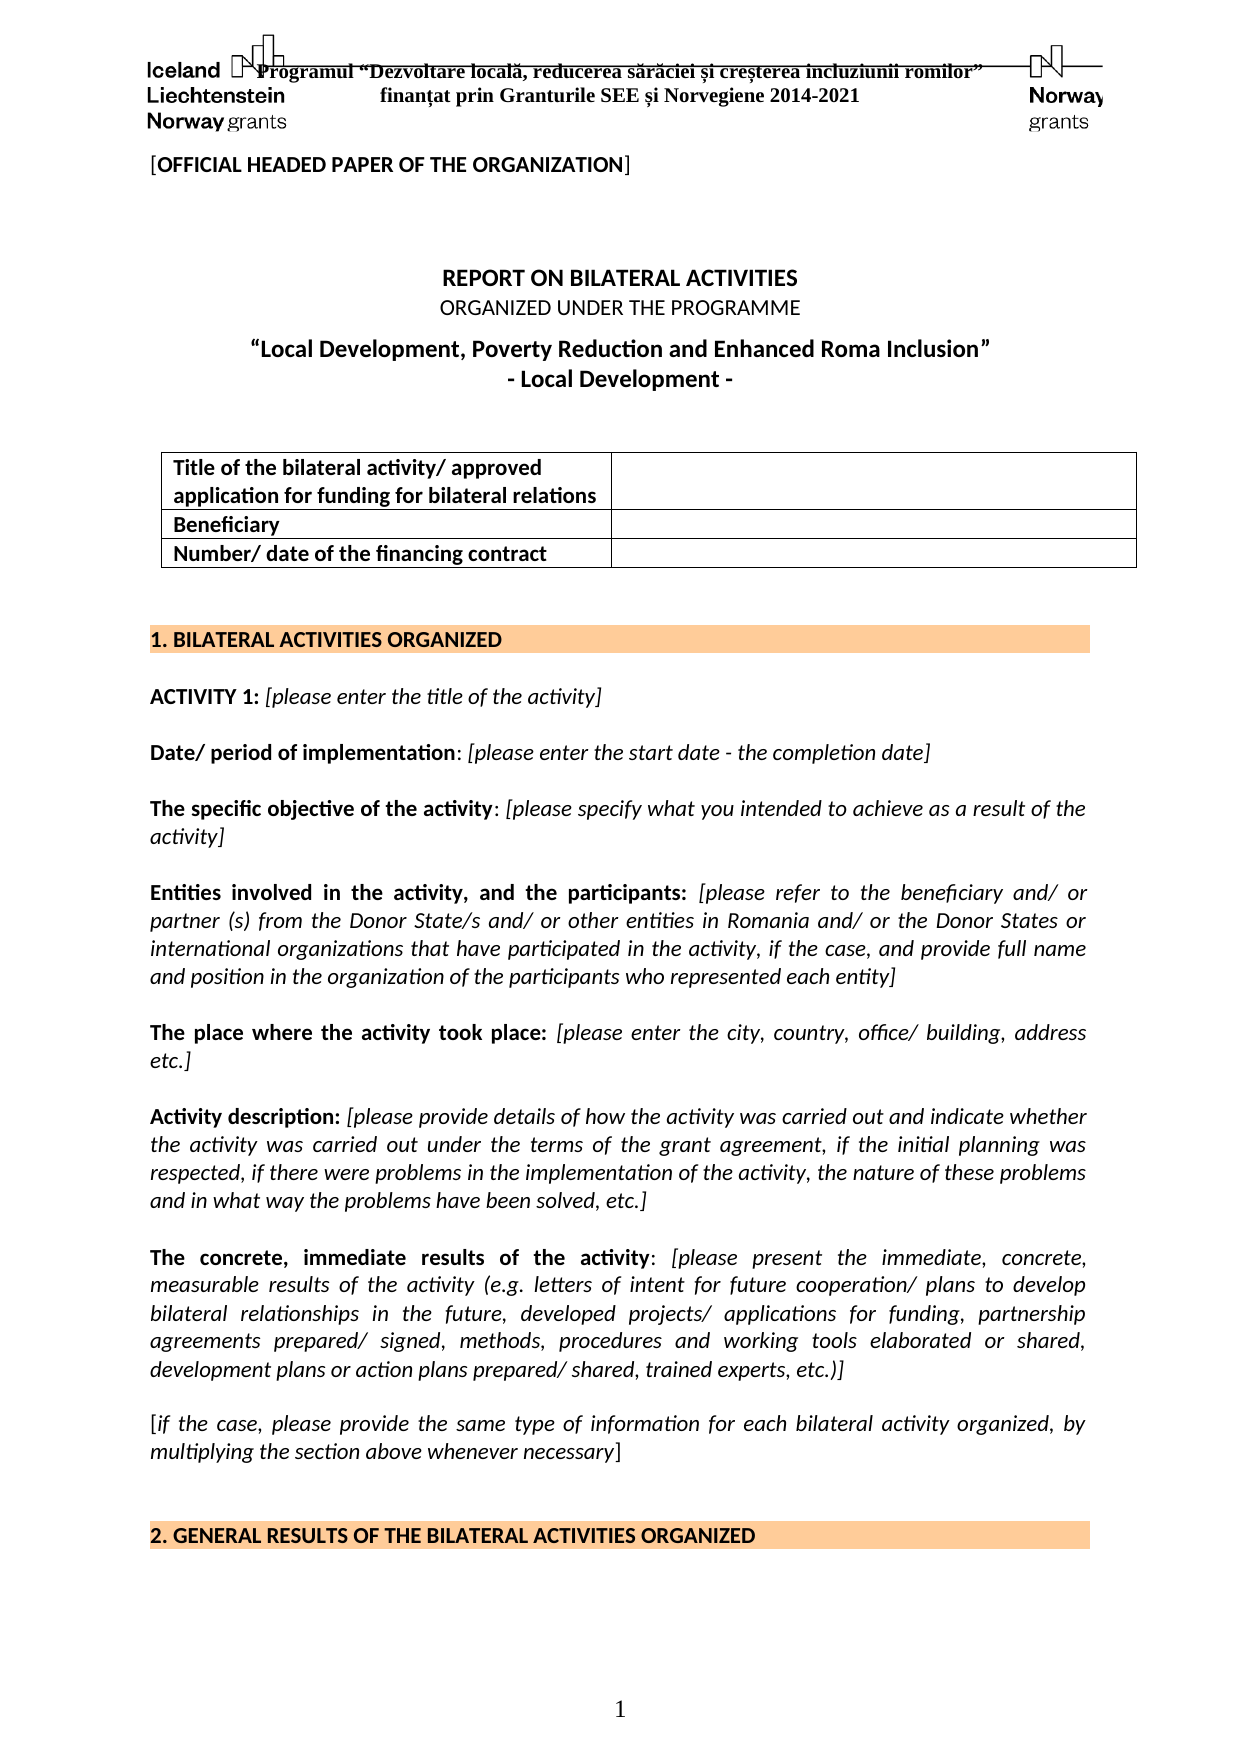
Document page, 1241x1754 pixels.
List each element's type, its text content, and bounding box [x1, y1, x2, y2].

text REPORT ON BILATERAL ACTIVITIES [150, 262, 1090, 293]
text 1. BILATERAL ACTIVITIES ORGANIZED [150, 625, 1090, 653]
text ActivitY 1: [please enter the title of the activity] [150, 682, 1090, 710]
table_header Title of the bilateral activity/ approved application for funding for bilateral relations [162, 453, 611, 509]
text The specific objective of the activity: [please specify what you intended to achieve as a result of the activity] [150, 794, 1090, 850]
text Activity description: [please provide details of how the activity was carried out and indicate whether the activity was carried out under the terms of the grant agreement, if the initial planning was respected, if there were problems in the implementation of the activity, the nature of these problems and in what way the problems have been solved, etc.] [150, 1102, 1090, 1214]
table_cell Number/ date of the financing contract [162, 539, 611, 567]
text [OFFICIAL HEADED PAPER OF THE ORGANIZATION] [150, 150, 1090, 178]
text Date/ period of implementation: [please enter the start date - the completion date] [150, 738, 1090, 766]
table_header [612, 453, 1136, 509]
table_cell [612, 539, 1136, 567]
text The place where the activity took place: [please enter the city, country, office/ building, address etc.] [150, 1018, 1090, 1074]
text - Local Development - [150, 364, 1090, 394]
text Entities involved in the activity, and the participants: [please refer to the beneficiary and/ or partner (s) from the Donor State/s and/ or other entities in Romania and/ or the Donor States or international organizations that have participated in the activity, if the case, and provide full name and position in the organization of the participants who represented each entity] [150, 878, 1090, 990]
picture [146, 34, 1102, 131]
table_cell Beneficiary [162, 510, 611, 538]
text 2. GENERAL RESULTS OF THE BILATERAL ACTIVITIES ORGANIZED [150, 1521, 1090, 1549]
table_cell [612, 510, 1136, 538]
text The concrete, immediate results of the activity: [please present the immediate, concrete, measurable results of the activity (e.g. letters of intent for future cooperation/ plans to develop bilateral relationships in the future, developed projects/ applications for funding, partnership agreements prepared/ signed, methods, procedures and working tools elaborated or shared, development plans or action plans prepared/ shared, trained experts, etc.)] [150, 1243, 1090, 1383]
text ORGANIZED UNDER THE PROGRAMME [150, 293, 1090, 321]
text [if the case, please provide the same type of information for each bilateral activity organized, by multiplying the section above whenever necessary] [150, 1409, 1090, 1465]
text “Local Development, Poverty Reduction and Enhanced Roma Inclusion” [150, 333, 1090, 364]
